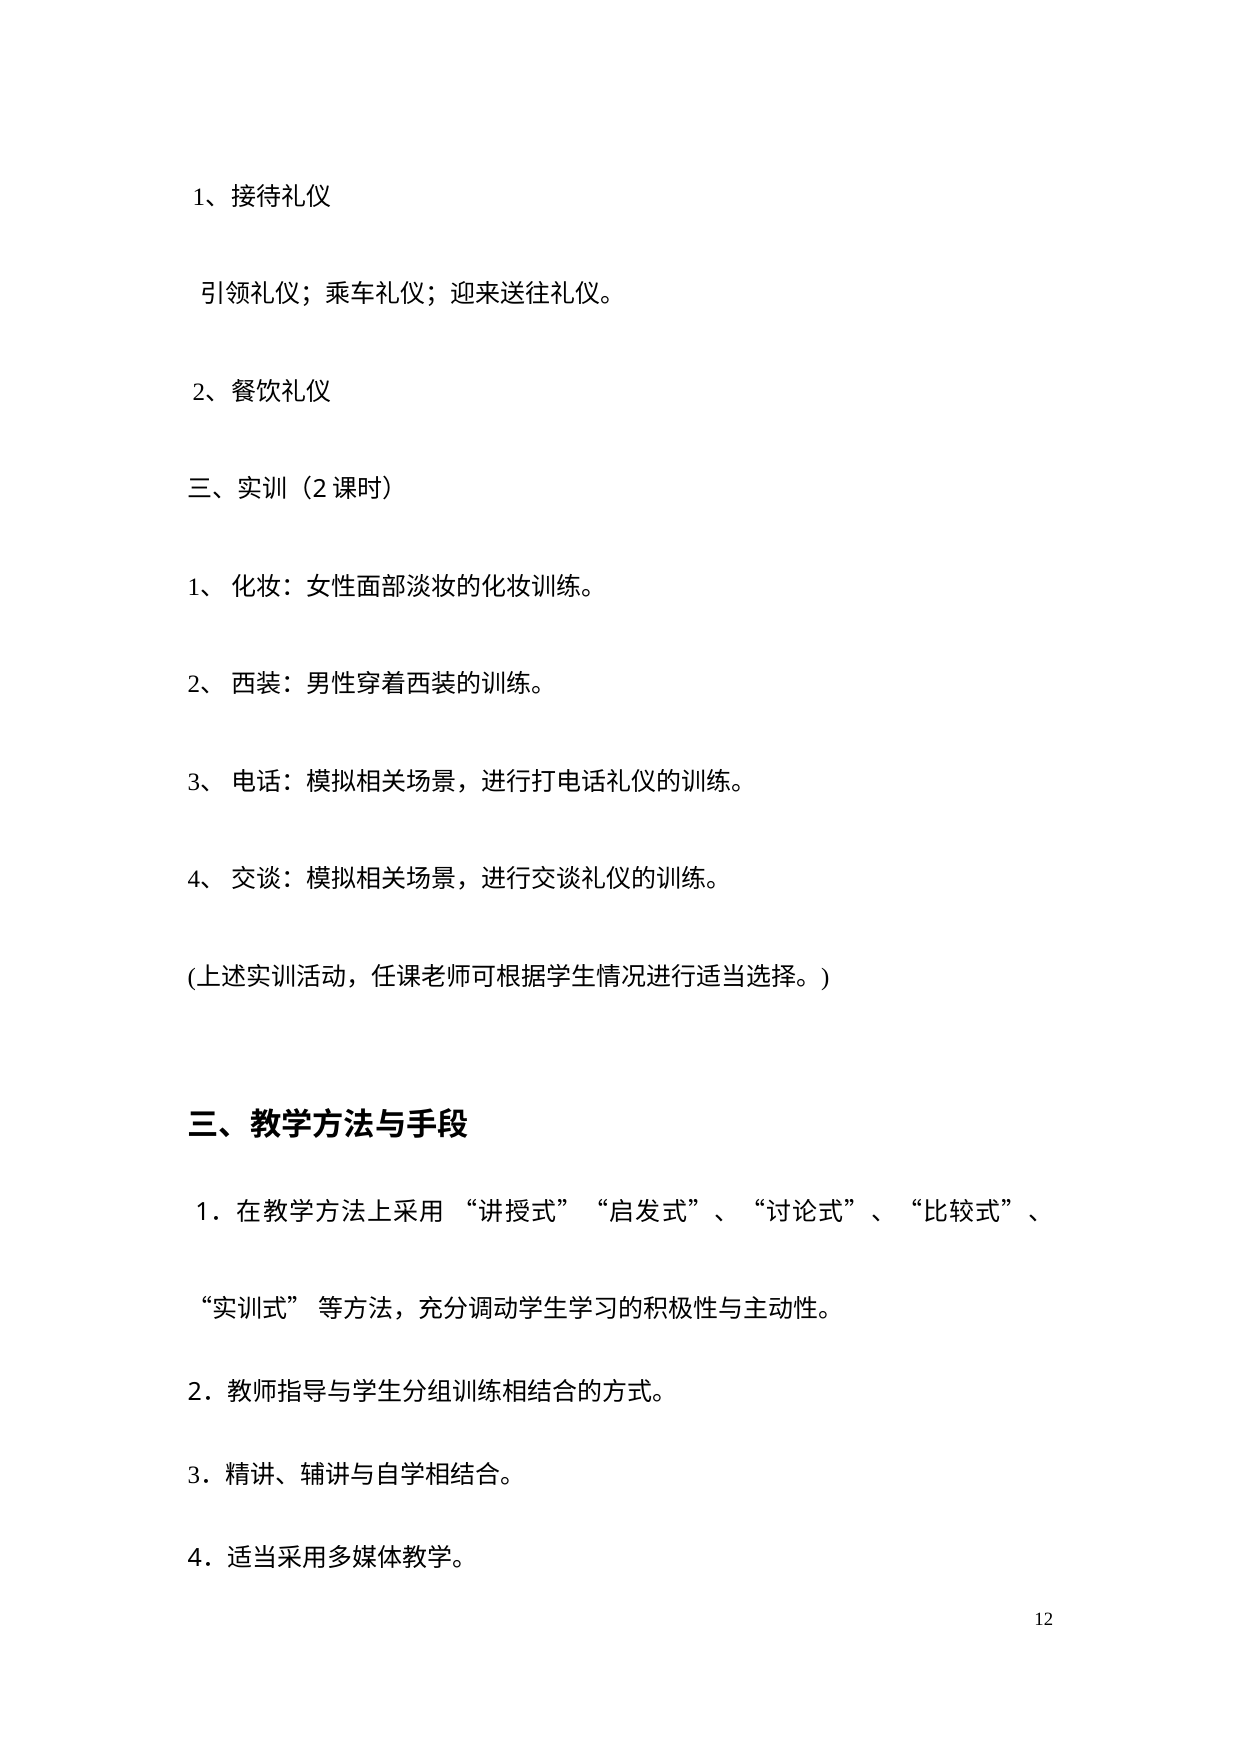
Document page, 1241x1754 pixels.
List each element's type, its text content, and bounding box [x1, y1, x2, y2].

text 三、实训（2课时） [187, 454, 1053, 519]
list 交谈：模拟相关场景，进行交谈礼仪的训练。 [187, 844, 1053, 909]
list 化妆：女性面部淡妆的化妆训练。 [187, 552, 1053, 617]
text 3．精讲、辅讲与自学相结合。 [187, 1440, 1053, 1505]
list 接待礼仪 [192, 162, 1053, 227]
text 1．在教学方法上采用 “讲授式”“启发式”、“讨论式”、“比较式”、“实训式” 等方法，充分调动学生学习的积极性与主动性。 [187, 1177, 1053, 1339]
text 4．适当采用多媒体教学。 [187, 1523, 1053, 1588]
text 引领礼仪；乘车礼仪；迎来送往礼仪。 [187, 259, 1053, 324]
list 电话：模拟相关场景，进行打电话礼仪的训练。 [187, 747, 1053, 812]
text 2．教师指导与学生分组训练相结合的方式。 [187, 1357, 1053, 1422]
list 西装：男性穿着西装的训练。 [187, 649, 1053, 714]
text (上述实训活动，任课老师可根据学生情况进行适当选择。) [187, 942, 1053, 1007]
text 三、教学方法与手段 [187, 1089, 1053, 1154]
list 餐饮礼仪 [192, 357, 1053, 422]
